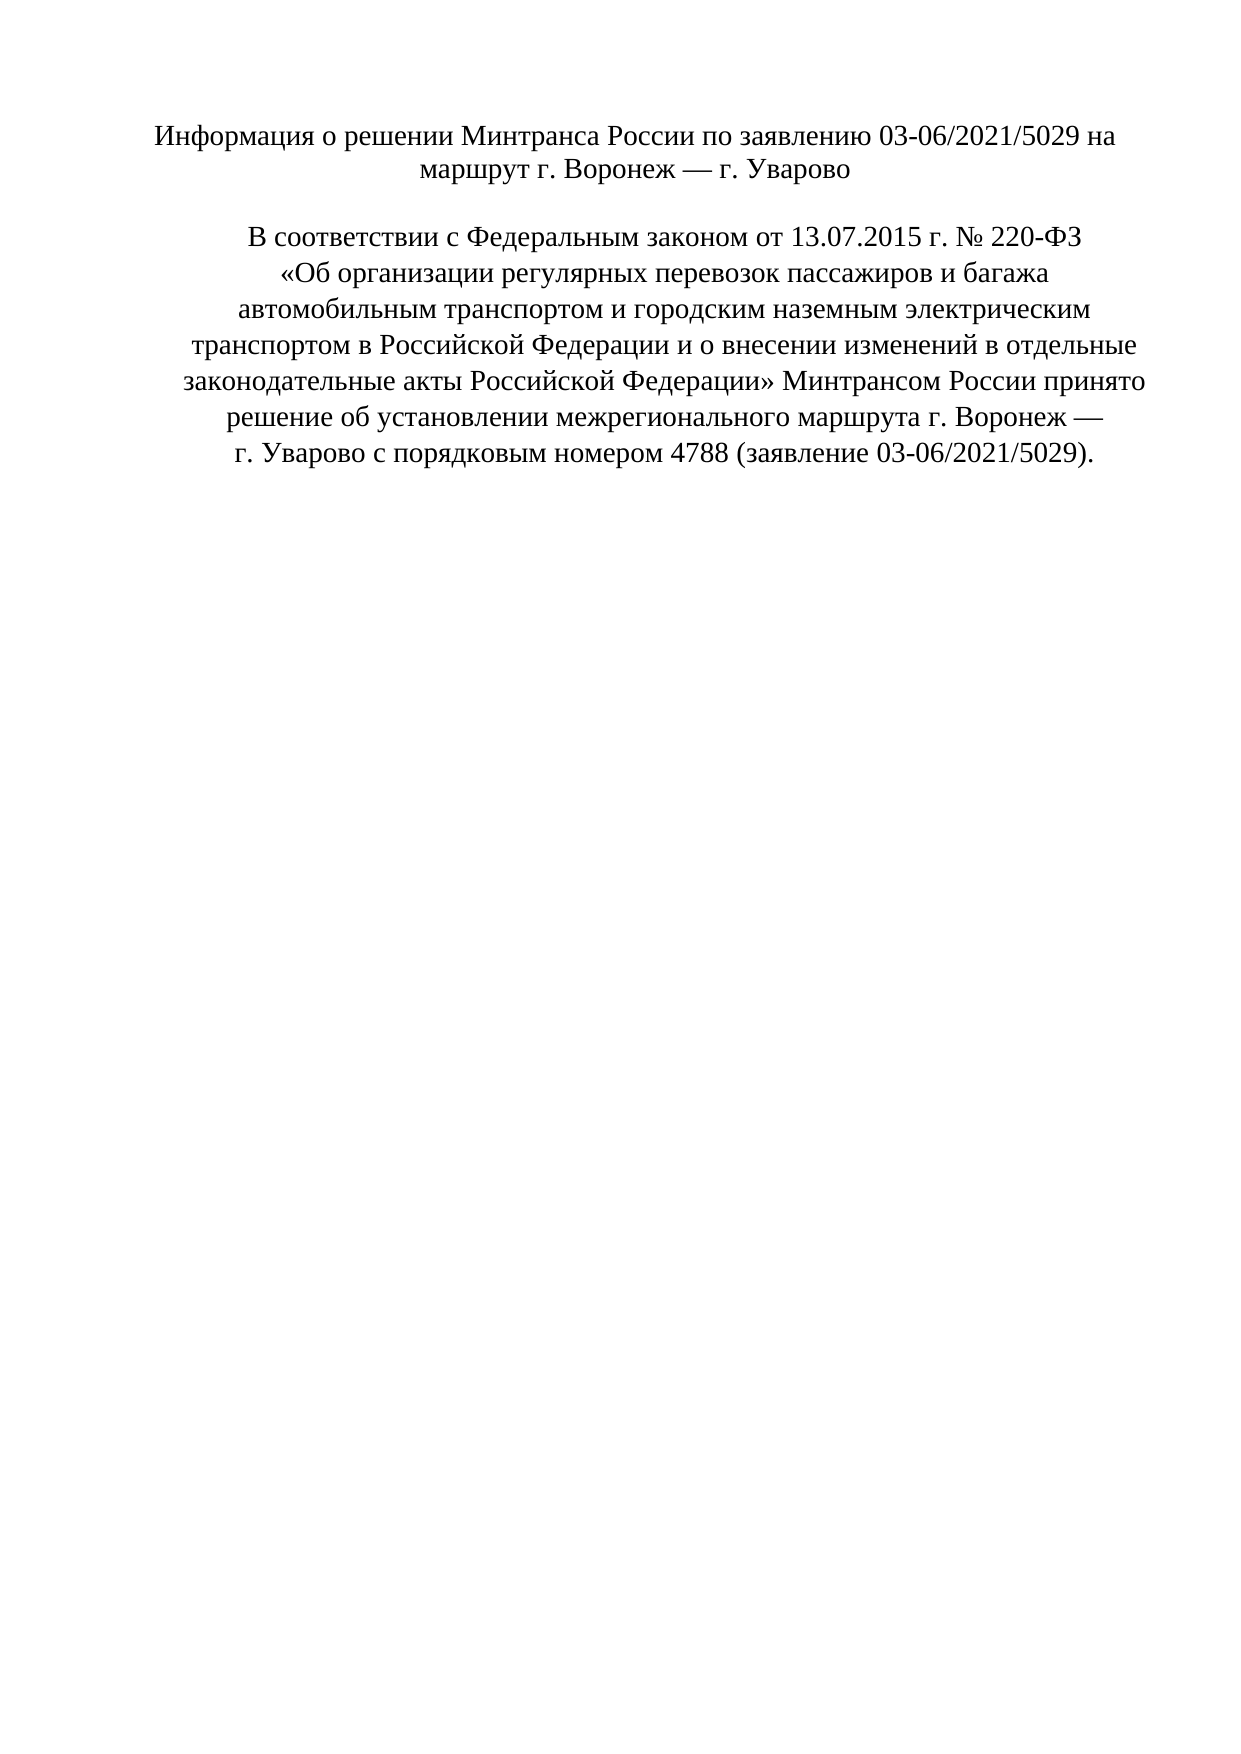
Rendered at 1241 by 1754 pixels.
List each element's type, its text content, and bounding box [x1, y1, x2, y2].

text В соответствии с Федеральным законом от 13.07.2015 г. № 220-ФЗ «Об организации регулярных перевозок пассажиров и багажа автомобильным транспортом и городским наземным электрическим транспортом в Российской Федерации и о внесении изменений в отдельные законодательные акты Российской Федерации» Минтрансом России принято решение об установлении межрегионального маршрута г. Воронеж — г. Уварово с порядковым номером 4788 (заявление 03-06/2021/5029). [177, 219, 1152, 469]
text Информация о решении Минтранса России по заявлению 03-06/2021/5029 на маршрут г. Воронеж — г. Уварово [118, 118, 1152, 185]
